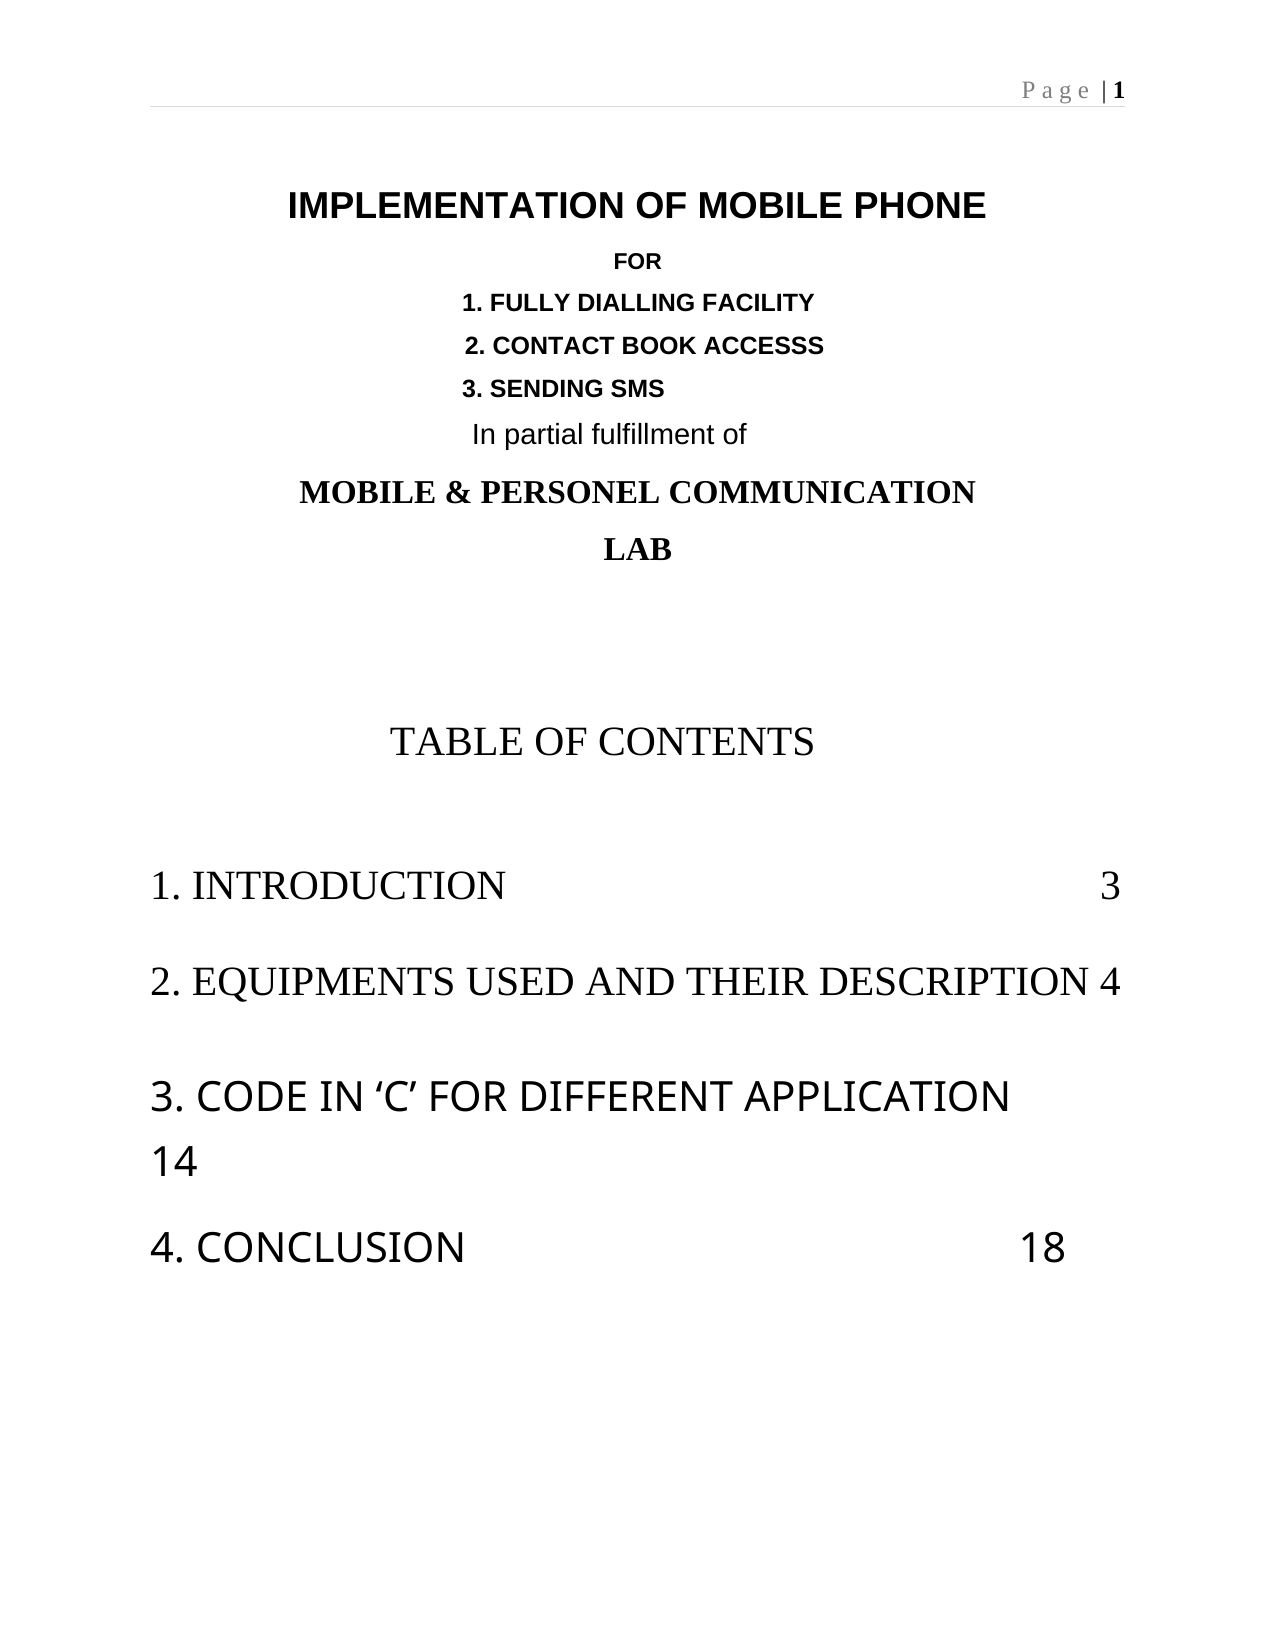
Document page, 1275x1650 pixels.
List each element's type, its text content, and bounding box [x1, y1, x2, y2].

text 4. CONCLUSION 18 [150, 1218, 1125, 1274]
text 2. CONTACT BOOK ACCESSS [150, 331, 1125, 359]
text IMPLEMENTATION OF MOBILE PHONE [150, 183, 1125, 227]
text In partial fulfillment of [150, 417, 1125, 451]
text 3. CODE IN ‘C’ FOR DIFFERENT APPLICATION 14 [150, 1066, 1125, 1188]
text FOR [150, 248, 1125, 274]
text 1. FULLY DIALLING FACILITY [150, 288, 1125, 316]
text MOBILE & PERSONEL COMMUNICATION LAB [150, 472, 1125, 568]
text TABLE OF CONTENTS [150, 717, 1125, 764]
text 2. EQUIPMENTS USED AND THEIR DESCRIPTION 4 [150, 956, 1125, 1004]
text 1. INTRODUCTION 3 [150, 860, 1125, 908]
text 3. SENDING SMS [150, 374, 1125, 403]
